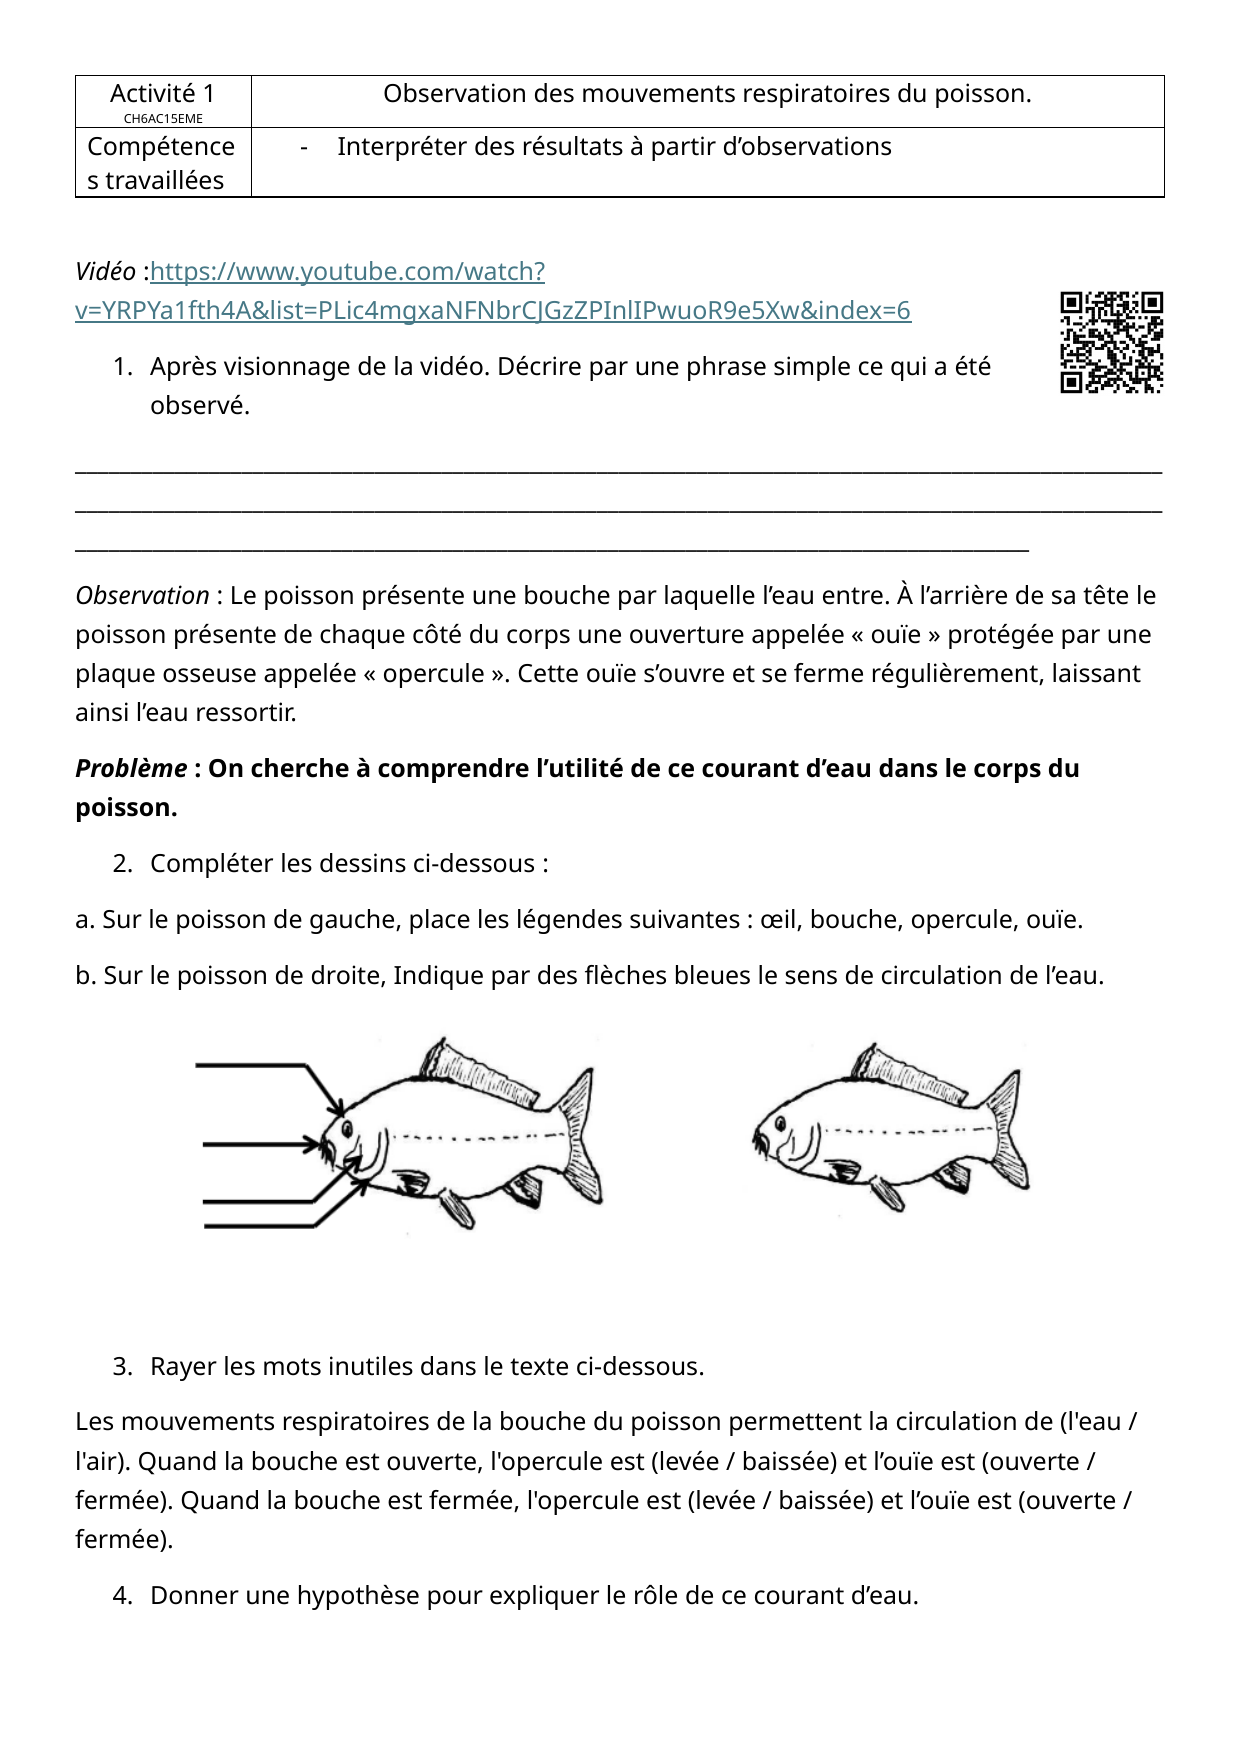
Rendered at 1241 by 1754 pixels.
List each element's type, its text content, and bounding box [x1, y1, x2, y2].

list Rayer les mots inutiles dans le texte ci-dessous. [112, 1348, 1165, 1382]
text Les mouvements respiratoires de la bouche du poisson permettent la circulation de (l'eau / l'air). Quand la bouche est ouverte, l'opercule est (levée / baissée) et l’ouïe est (ouverte / fermée). Quand la bouche est fermée, l'opercule est (levée / baissée) et l’ouïe est (ouverte / fermée). [75, 1404, 1165, 1556]
text Problème : On cherche à comprendre l’utilité de ce courant d’eau dans le corps du poisson. [75, 751, 1165, 824]
text b. Sur le poisson de droite, Indique par des flèches bleues le sens de circulation de l’eau. [75, 957, 1165, 991]
picture [173, 1014, 1039, 1254]
text Vidéo :https://www.youtube.com/watch?v=YRPYa1fth4A&list=PLic4mgxaNFNbrCJGzZPInlIPwuoR9e5Xw&index=6 [75, 253, 1165, 326]
text __________________________________________________________________________________________________________________________________________________________________________________________________________________________________________________________________________________________ [75, 443, 1165, 556]
picture [1057, 290, 1166, 396]
text Observation : Le poisson présente une bouche par laquelle l’eau entre. À l’arrière de sa tête le poisson présente de chaque côté du corps une ouverture appelée « ouïe » protégée par une plaque osseuse appelée « opercule ». Cette ouïe s’ouvre et se ferme régulièrement, laissant ainsi l’eau ressortir. [75, 577, 1165, 729]
list Donner une hypothèse pour expliquer le rôle de ce courant d’eau. [112, 1577, 1165, 1611]
text a. Sur le poisson de gauche, place les légendes suivantes : œil, bouche, opercule, ouïe. [75, 902, 1165, 936]
list Après visionnage de la vidéo. Décrire par une phrase simple ce qui a été observé. [112, 348, 1165, 421]
table_cell Compétences travaillées [76, 128, 251, 196]
table_header Observation des mouvements respiratoires du poisson. [252, 76, 1164, 127]
table_header Activité 1 CH6AC15EME [76, 76, 251, 127]
list Compléter les dessins ci-dessous : [112, 846, 1165, 880]
table_cell Interpréter des résultats à partir d’observations [252, 128, 1164, 196]
